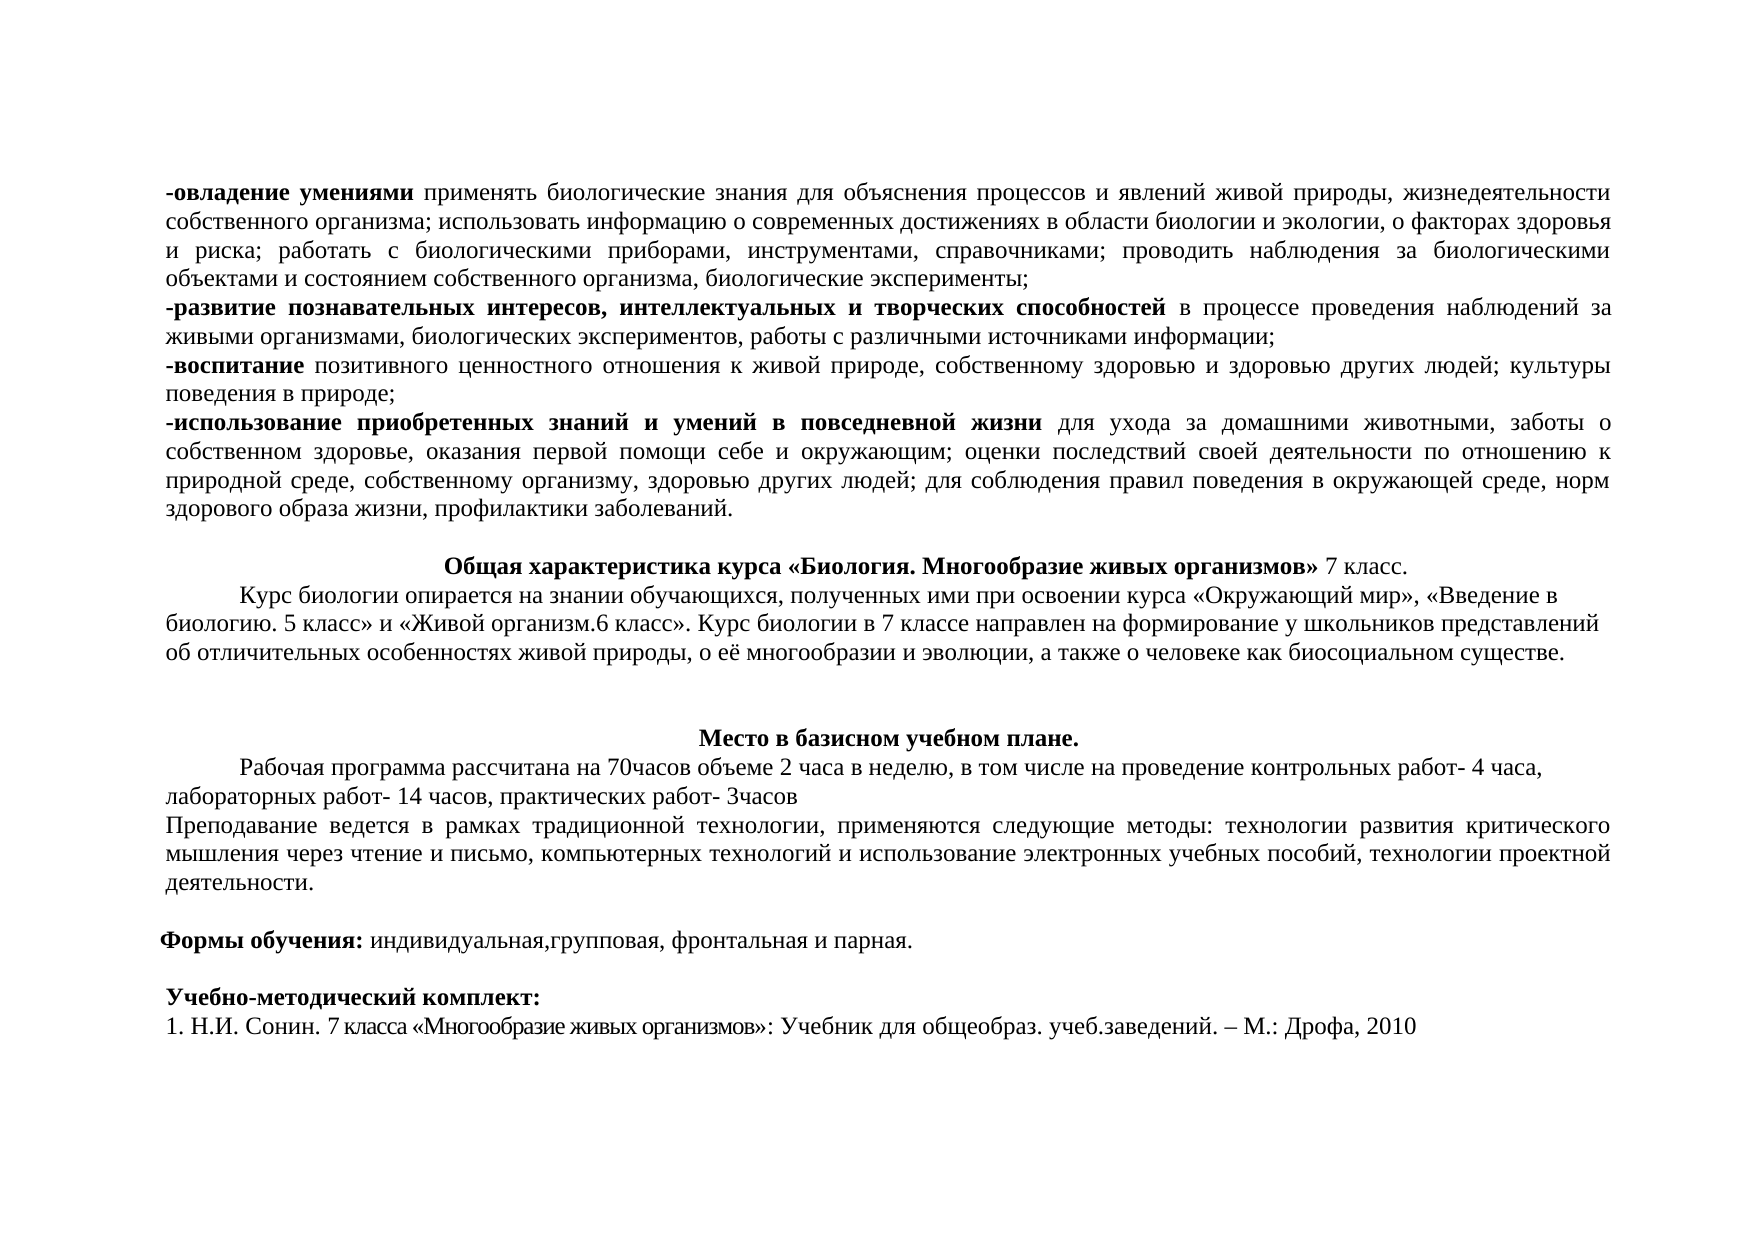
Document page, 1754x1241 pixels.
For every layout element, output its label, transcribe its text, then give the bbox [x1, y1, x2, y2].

text Учебно-методический комплект: [165, 982, 1612, 1011]
text Место в базисном учебном плане. [165, 723, 1612, 752]
text Общая характеристика курса «Биология. Многообразие живых организмов» 7 класс. [165, 551, 1612, 580]
text -воспитание позитивного ценностного отношения к живой природе, собственному здоровью и здоровью других людей; культуры поведения в природе; [165, 350, 1612, 407]
text -овладение умениями применять биологические знания для объяснения процессов и явлений живой природы, жизнедеятельности собственного организма; использовать информацию о современных достижениях в области биологии и экологии, о факторах здоровья и риска; работать с биологическими приборами, инструментами, справочниками; проводить наблюдения за биологическими объектами и состоянием собственного организма, биологические эксперименты; [165, 177, 1612, 292]
text Преподавание ведется в рамках традиционной технологии, применяются следующие методы: технологии развития критического мышления через чтение и письмо, компьютерных технологий и использование электронных учебных пособий, технологии проектной деятельности. [165, 810, 1612, 896]
text 1. Н.И. Сонин. 7 класса «Многообразие живых организмов»: Учебник для общеобраз. учеб.заведений. – М.: Дрофа, 2010 [165, 1011, 1612, 1040]
text -развитие познавательных интересов, интеллектуальных и творческих способностей в процессе проведения наблюдений за живыми организмами, биологических экспериментов, работы с различными источниками информации; [165, 292, 1612, 350]
text Формы обучения: индивидуальная,групповая, фронтальная и парная. [159, 925, 1612, 953]
text -иcпользование приобретенных знаний и умений в повседневной жизни для ухода за домашними животными, заботы о собственном здоровье, оказания первой помощи себе и окружающим; оценки последствий своей деятельности по отношению к природной среде, собственному организму, здоровью других людей; для соблюдения правил поведения в окружающей среде, норм здорового образа жизни, профилактики заболеваний. [165, 407, 1612, 522]
text Рабочая программа рассчитана на 70часов объеме 2 часа в неделю, в том числе на проведение контрольных работ- 4 часа, лабораторных работ- 14 часов, практических работ- 3часов [165, 752, 1612, 810]
text Курс биологии опирается на знании обучающихся, полученных ими при освоении курса «Окружающий мир», «Введение в биологию. 5 класс» и «Живой организм.6 класс». Курс биологии в 7 классе направлен на формирование у школьников представлений об отличительных особенностях живой природы, о её многообразии и эволюции, а также о человеке как биосоциальном существе. [165, 580, 1612, 666]
